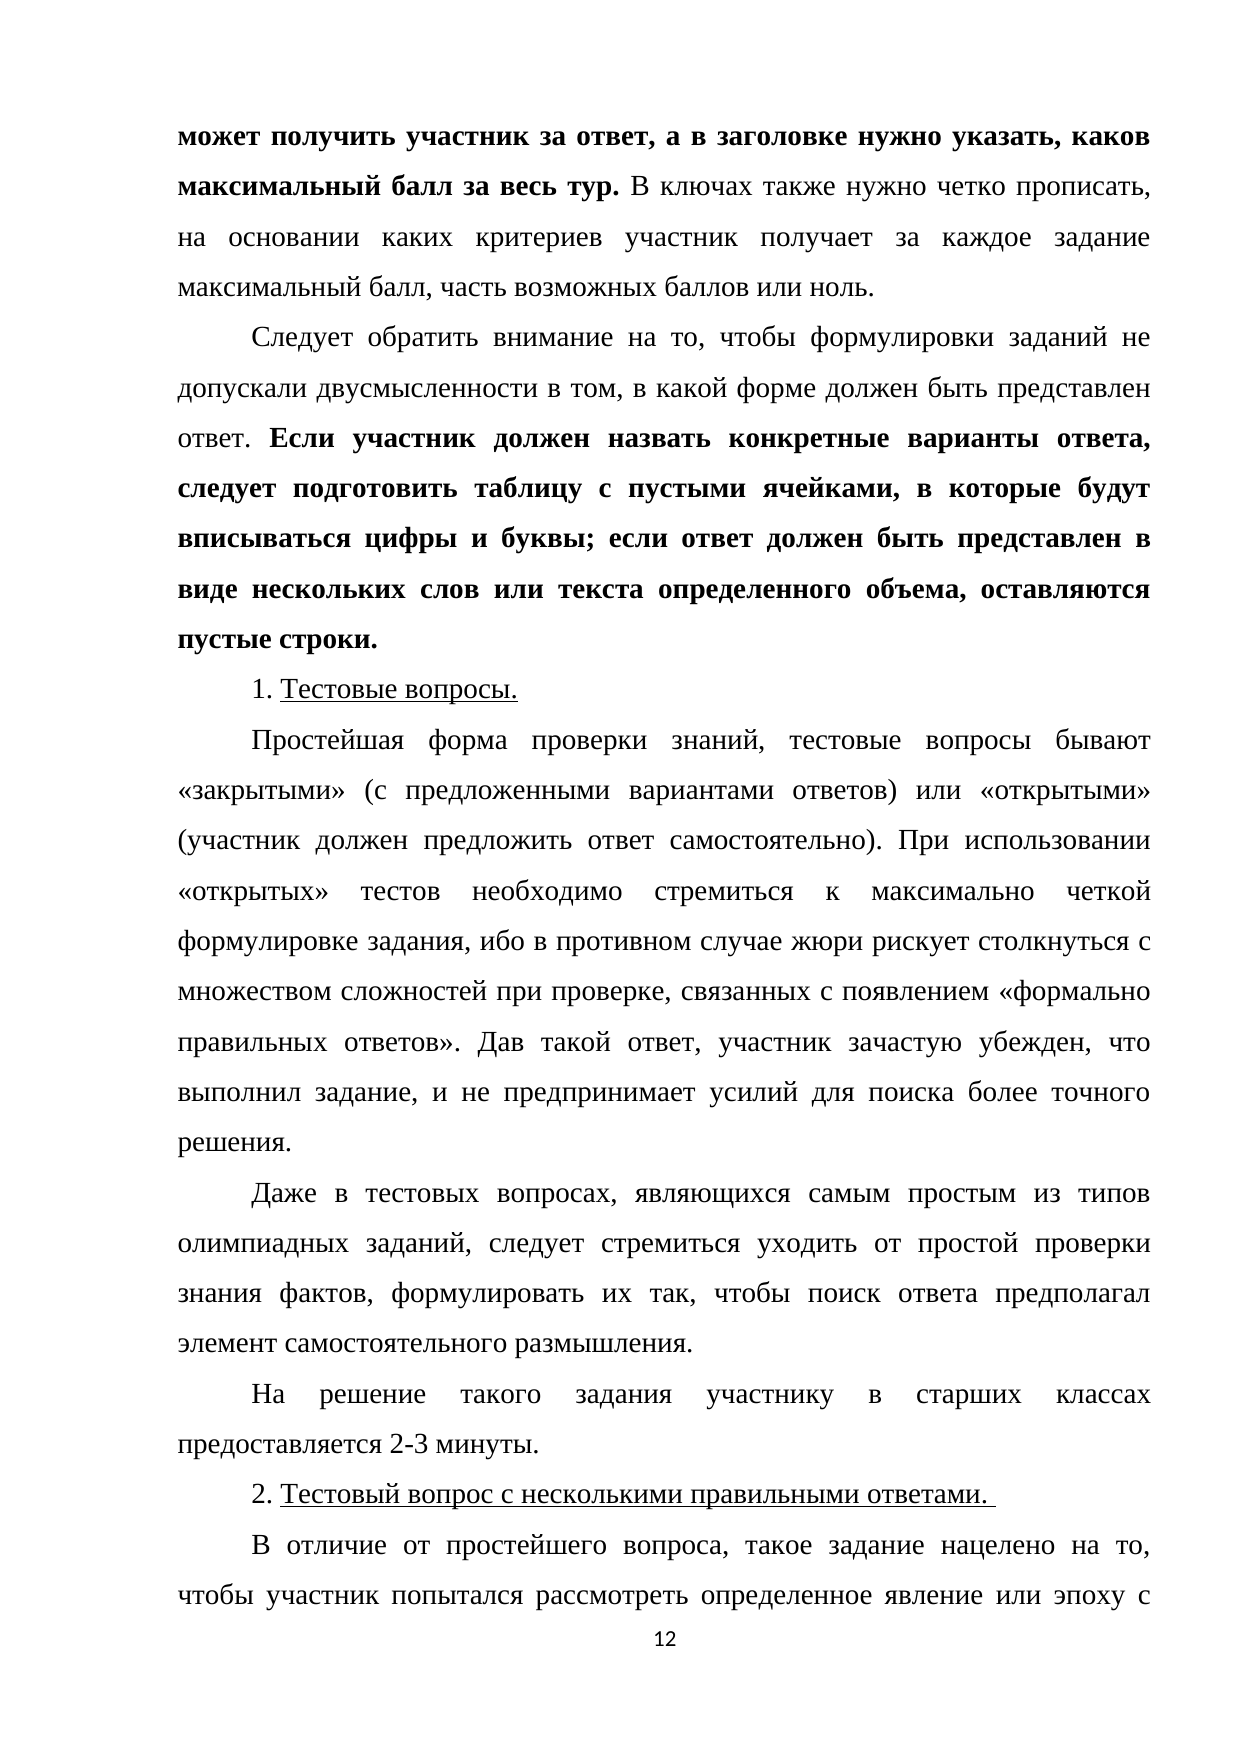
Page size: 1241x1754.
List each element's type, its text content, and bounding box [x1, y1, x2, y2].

text 2. Тестовый вопрос с несколькими правильными ответами. [177, 1477, 1152, 1510]
text 1. Тестовые вопросы. [177, 672, 1152, 705]
text Простейшая форма проверки знаний, тестовые вопросы бывают «закрытыми» (с предложенными вариантами ответов) или «открытыми» (участник должен предложить ответ самостоятельно). При использовании «открытых» тестов необходимо стремиться к максимально четкой формулировке задания, ибо в противном случае жюри рискует столкнуться с множеством сложностей при проверке, связанных с появлением «формально правильных ответов». Дав такой ответ, участник зачастую убежден, что выполнил задание, и не предпринимает усилий для поиска более точного решения. [177, 722, 1152, 1158]
text На решение такого задания участнику в старших классах предоставляется 2-3 минуты. [177, 1376, 1152, 1460]
text Даже в тестовых вопросах, являющихся самым простым из типов олимпиадных заданий, следует стремиться уходить от простой проверки знания фактов, формулировать их так, чтобы поиск ответа предполагал элемент самостоятельного размышления. [177, 1175, 1152, 1359]
text Следует обратить внимание на то, чтобы формулировки заданий не допускали двусмысленности в том, в какой форме должен быть представлен ответ. Если участник должен назвать конкретные варианты ответа, следует подготовить таблицу с пустыми ячейками, в которые будут вписываться цифры и буквы; если ответ должен быть представлен в виде нескольких слов или текста определенного объема, оставляются пустые строки. [177, 319, 1152, 655]
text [177, 118, 1152, 303]
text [177, 1527, 1152, 1611]
